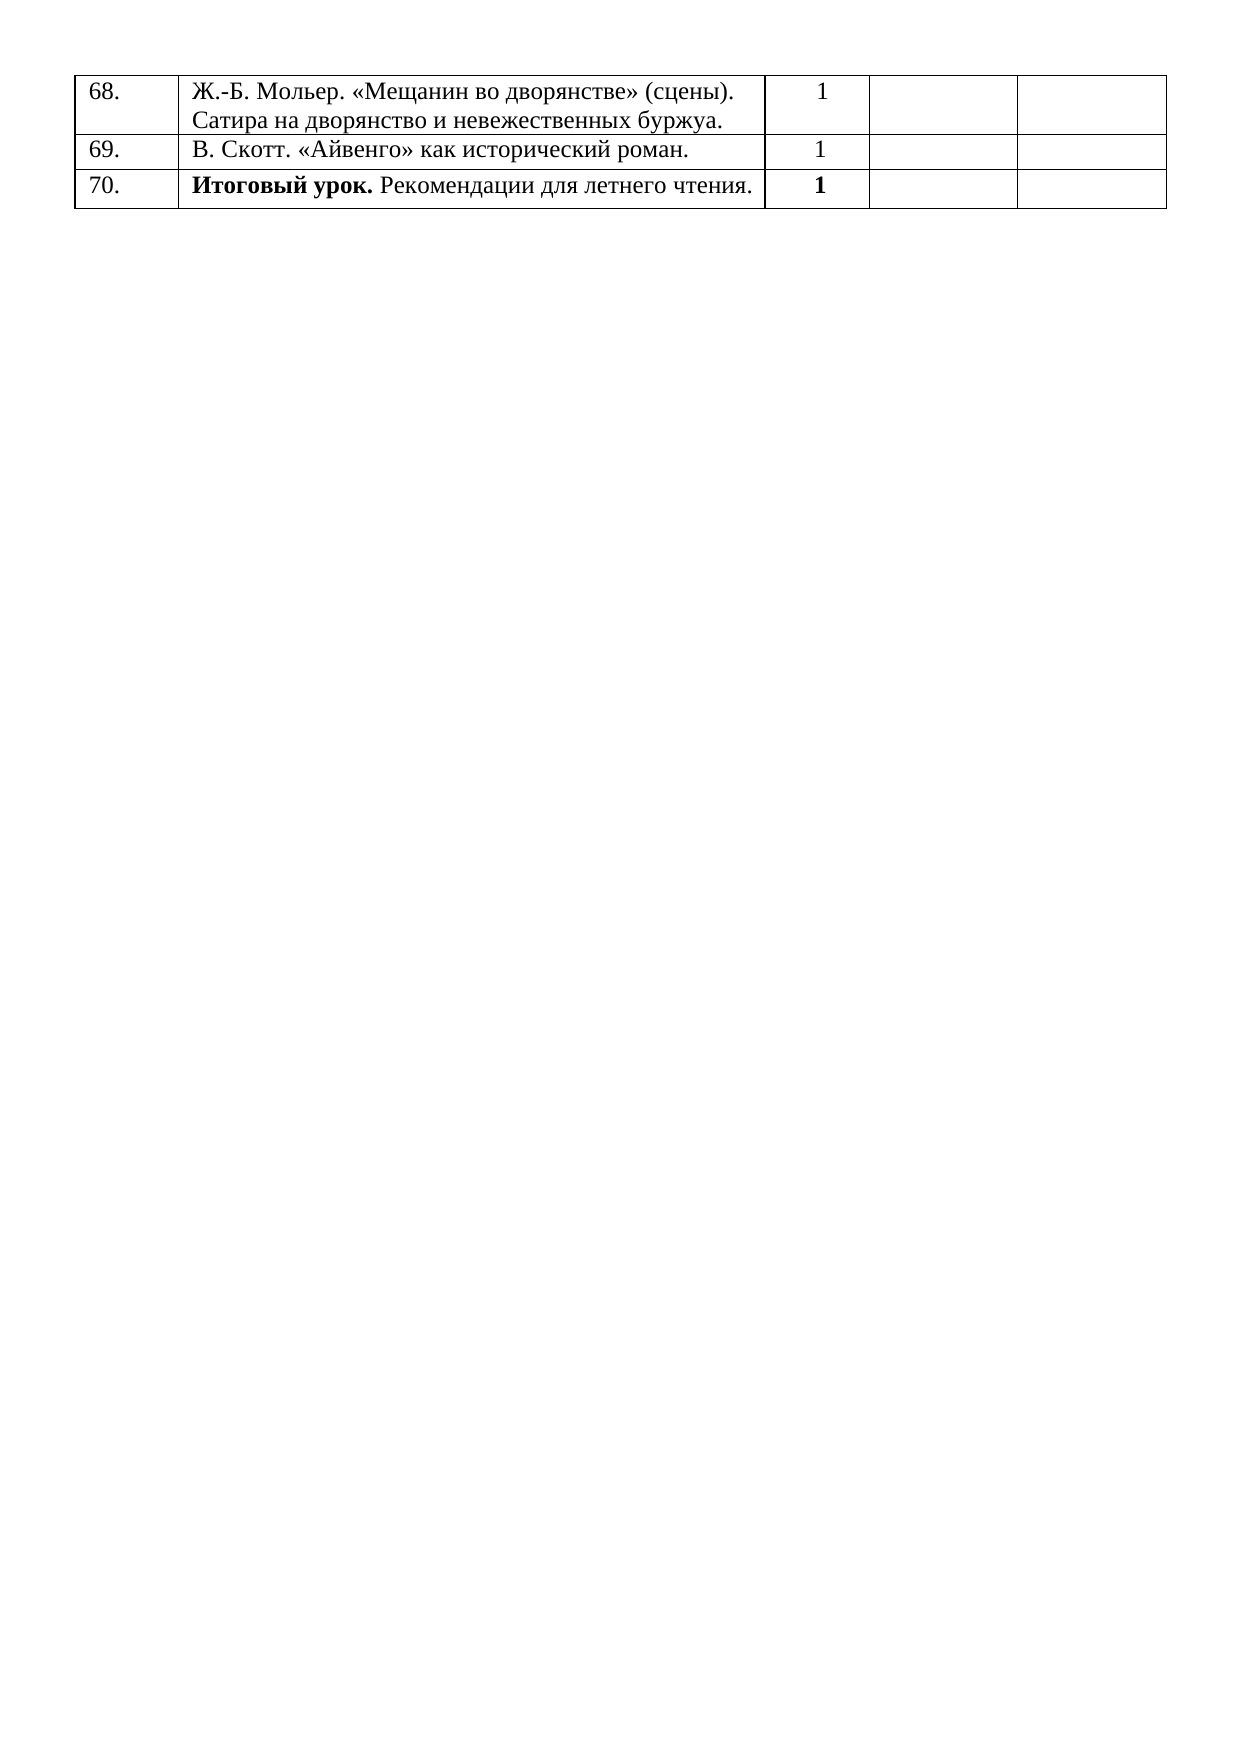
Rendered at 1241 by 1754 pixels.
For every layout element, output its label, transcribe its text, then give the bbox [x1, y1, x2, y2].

table_cell 68. [76, 76, 178, 133]
table_cell [1018, 170, 1166, 207]
table_cell [1018, 135, 1166, 169]
table_cell [1018, 76, 1166, 133]
table_cell 1 [766, 135, 869, 169]
table_cell Итоговый урок. Рекомендации для летнего чтения. [179, 170, 764, 207]
table_cell [870, 76, 1017, 133]
table_cell 1 [766, 76, 869, 133]
table_cell В. Скотт. «Айвенго» как исторический роман. [179, 135, 764, 169]
table_cell [870, 170, 1017, 207]
table_cell 1 [766, 170, 869, 207]
table_cell 69. [76, 135, 178, 169]
table_cell 70. [76, 170, 178, 207]
table_cell Ж.-Б. Мольер. «Мещанин во дворянстве» (сцены). Сатира на дворянство и невежественных буржуа. [179, 76, 764, 133]
table_cell [870, 135, 1017, 169]
